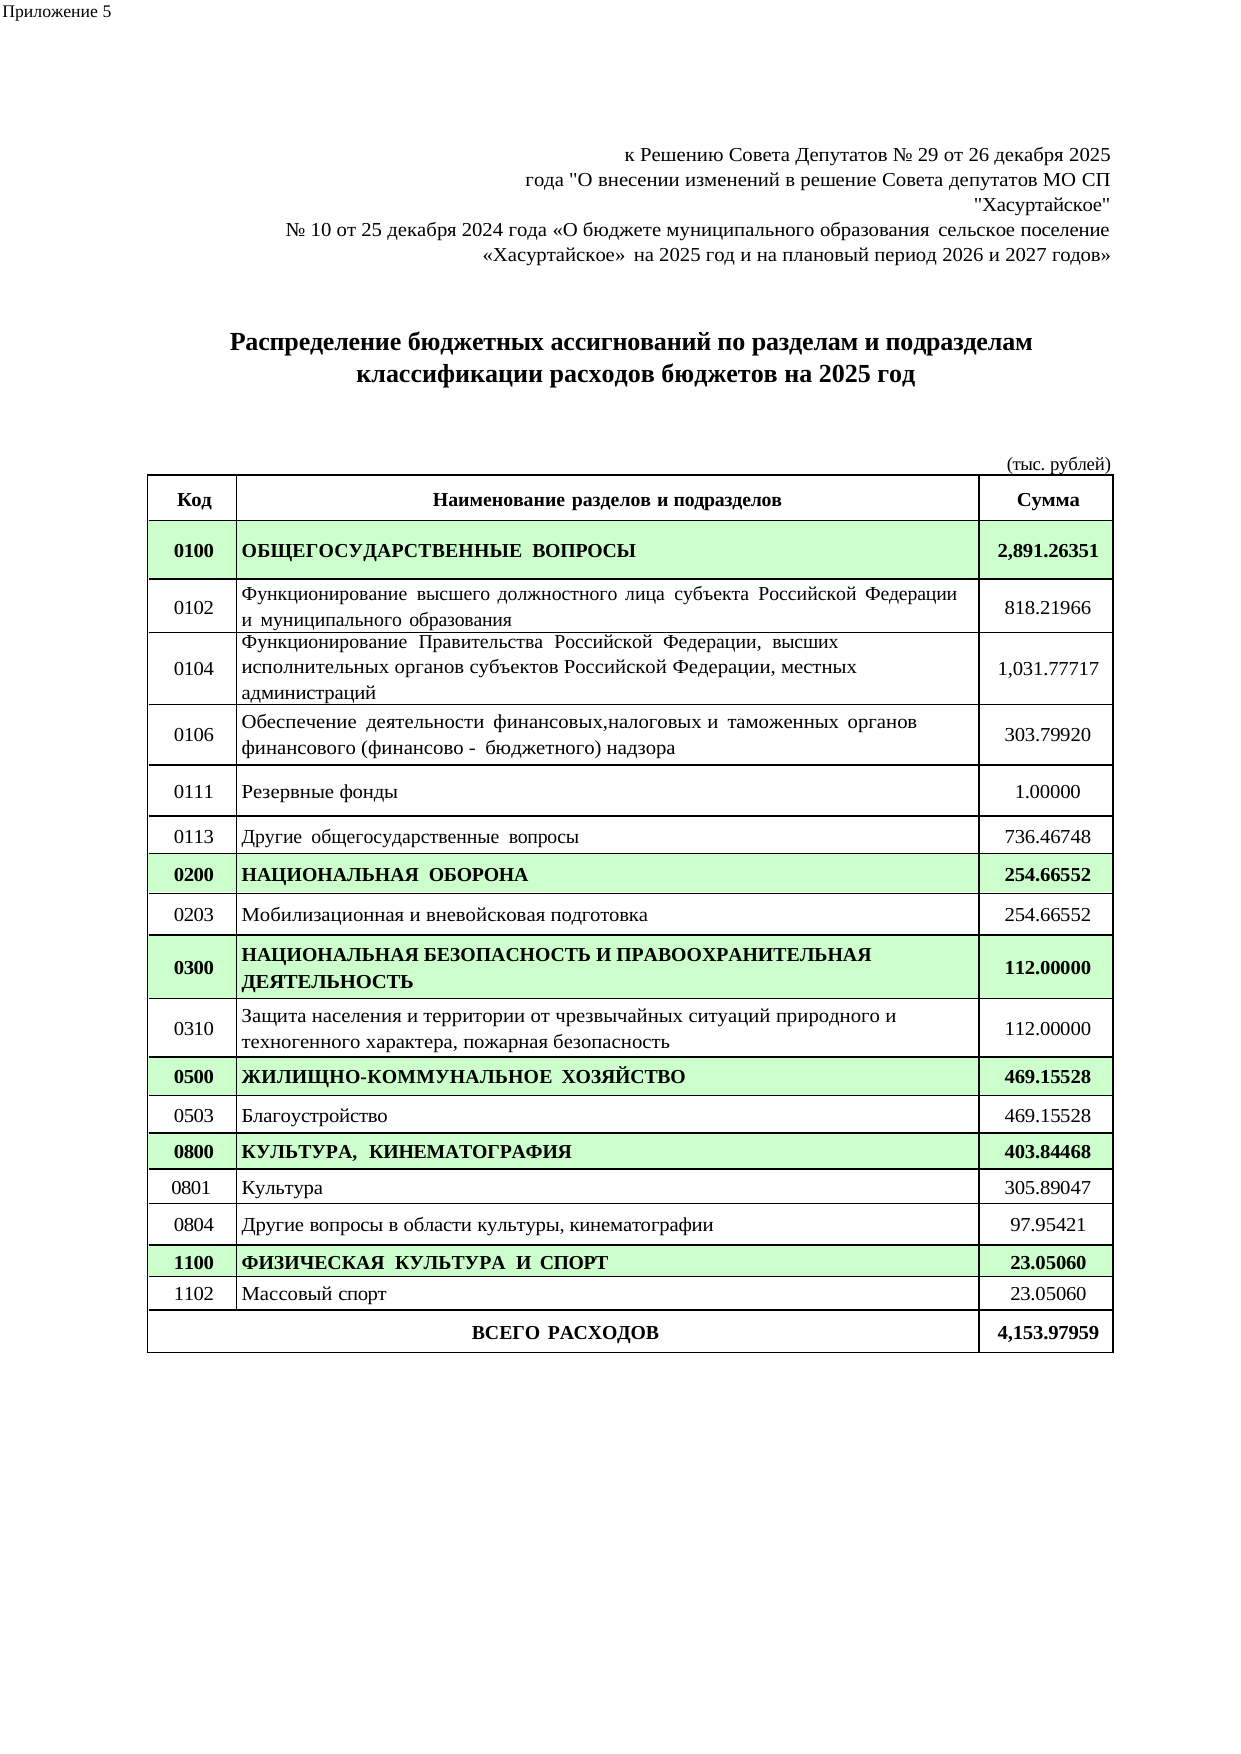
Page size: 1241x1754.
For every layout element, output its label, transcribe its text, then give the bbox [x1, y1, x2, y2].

table_cell ВСЕГО РАСХОДОВ [148, 1310, 978, 1352]
table_cell 736.46748 [980, 817, 1112, 852]
table_cell 23.05060 [980, 1277, 1112, 1309]
table_cell КУЛЬТУРА, КИНЕМАТОГРАФИЯ [237, 1134, 978, 1168]
table_cell 23.05060 [980, 1246, 1112, 1276]
table_cell Культура [237, 1170, 978, 1202]
table_cell 0102 [148, 579, 236, 632]
text № 10 от 25 декабря 2024 года «О бюджете муниципального образования сельское поселение [133, 218, 1109, 241]
table_cell 0100 [148, 521, 236, 578]
table_cell 305.89047 [980, 1170, 1112, 1202]
subtitle Распределение бюджетных ассигнований по разделам и подразделам классификации расходов бюджетов на 2025 год [229, 326, 1122, 388]
table_cell 1,031.77717 [980, 633, 1112, 704]
table_cell 254.66552 [980, 854, 1112, 892]
table_cell НАЦИОНАЛЬНАЯ БЕЗОПАСНОСТЬ И ПРАВООХРАНИТЕЛЬНАЯ ДЕЯТЕЛЬНОСТЬ [237, 936, 978, 998]
table_header Сумма [980, 476, 1112, 519]
table_cell Мобилизационная и вневойсковая подготовка [237, 894, 978, 934]
table_cell ФИЗИЧЕСКАЯ КУЛЬТУРА И СПОРТ [237, 1246, 978, 1276]
table_cell 0113 [148, 816, 236, 852]
table_cell Массовый спорт [237, 1277, 978, 1309]
table_cell Благоустройство [237, 1096, 978, 1132]
table_cell ЖИЛИЩНО-КОММУНАЛЬНОЕ ХОЗЯЙСТВО [237, 1058, 978, 1095]
table_cell 0310 [148, 999, 236, 1056]
table_cell 818.21966 [980, 580, 1112, 632]
subtitle (тыс. рублей) [133, 452, 1111, 474]
table_cell 469.15528 [980, 1096, 1112, 1132]
table_cell Другие вопросы в области культуры, кинематографии [237, 1204, 978, 1244]
table_cell 1100 [148, 1245, 236, 1276]
table_cell 0800 [148, 1133, 236, 1168]
table_cell 0106 [148, 705, 236, 764]
table_cell Функционирование высшего должностного лица субъекта Российской Федерации и муниципального образования [237, 580, 978, 632]
table_cell 1102 [148, 1277, 236, 1309]
table_cell 1.00000 [980, 766, 1112, 815]
table_cell 4,153.97959 [980, 1311, 1112, 1352]
table_cell 112.00000 [980, 999, 1112, 1056]
table_cell 254.66552 [980, 894, 1112, 934]
table_cell 303.79920 [980, 705, 1112, 764]
table_cell 0500 [148, 1057, 236, 1095]
table_header Код [148, 476, 236, 519]
table_cell Защита населения и территории от чрезвычайных ситуаций природного и техногенного характера, пожарная безопасность [237, 999, 978, 1056]
table_cell 403.84468 [980, 1134, 1112, 1168]
table_cell 0300 [148, 935, 236, 998]
text «Хасуртайское» на 2025 год и на плановый период 2026 и 2027 годов» [133, 243, 1111, 266]
table_cell 0503 [148, 1096, 236, 1132]
table_cell НАЦИОНАЛЬНАЯ ОБОРОНА [237, 854, 978, 892]
table_cell ОБЩЕГОСУДАРСТВЕННЫЕ ВОПРОСЫ [237, 521, 978, 578]
table_cell 469.15528 [980, 1058, 1112, 1095]
table_cell 0200 [148, 854, 236, 892]
table_cell 112.00000 [980, 936, 1112, 998]
table_cell 0111 [148, 765, 236, 815]
text к Решению Совета Депутатов № 29 от 26 декабря 2025 года "О внесении изменений в решение Совета депутатов МО СП "Хасуртайское" [422, 143, 1110, 216]
table_cell 97.95421 [980, 1204, 1112, 1244]
table_cell Функционирование Правительства Российской Федерации, высших исполнительных органов субъектов Российской Федерации, местных администраций [237, 633, 978, 704]
table_cell Обеспечение деятельности финансовых,налоговых и таможенных органов финансового (финансово - бюджетного) надзора [237, 705, 978, 764]
table_cell 0203 [148, 894, 236, 934]
table_cell Другие общегосударственные вопросы [237, 817, 978, 852]
table_cell Резервные фонды [237, 766, 978, 815]
table_cell 0104 [148, 633, 236, 704]
table_cell 0804 [148, 1204, 236, 1244]
table_cell 0801 [148, 1169, 236, 1202]
table_header Наименование разделов и подразделов [237, 476, 978, 519]
table_cell 2,891.26351 [980, 521, 1112, 578]
